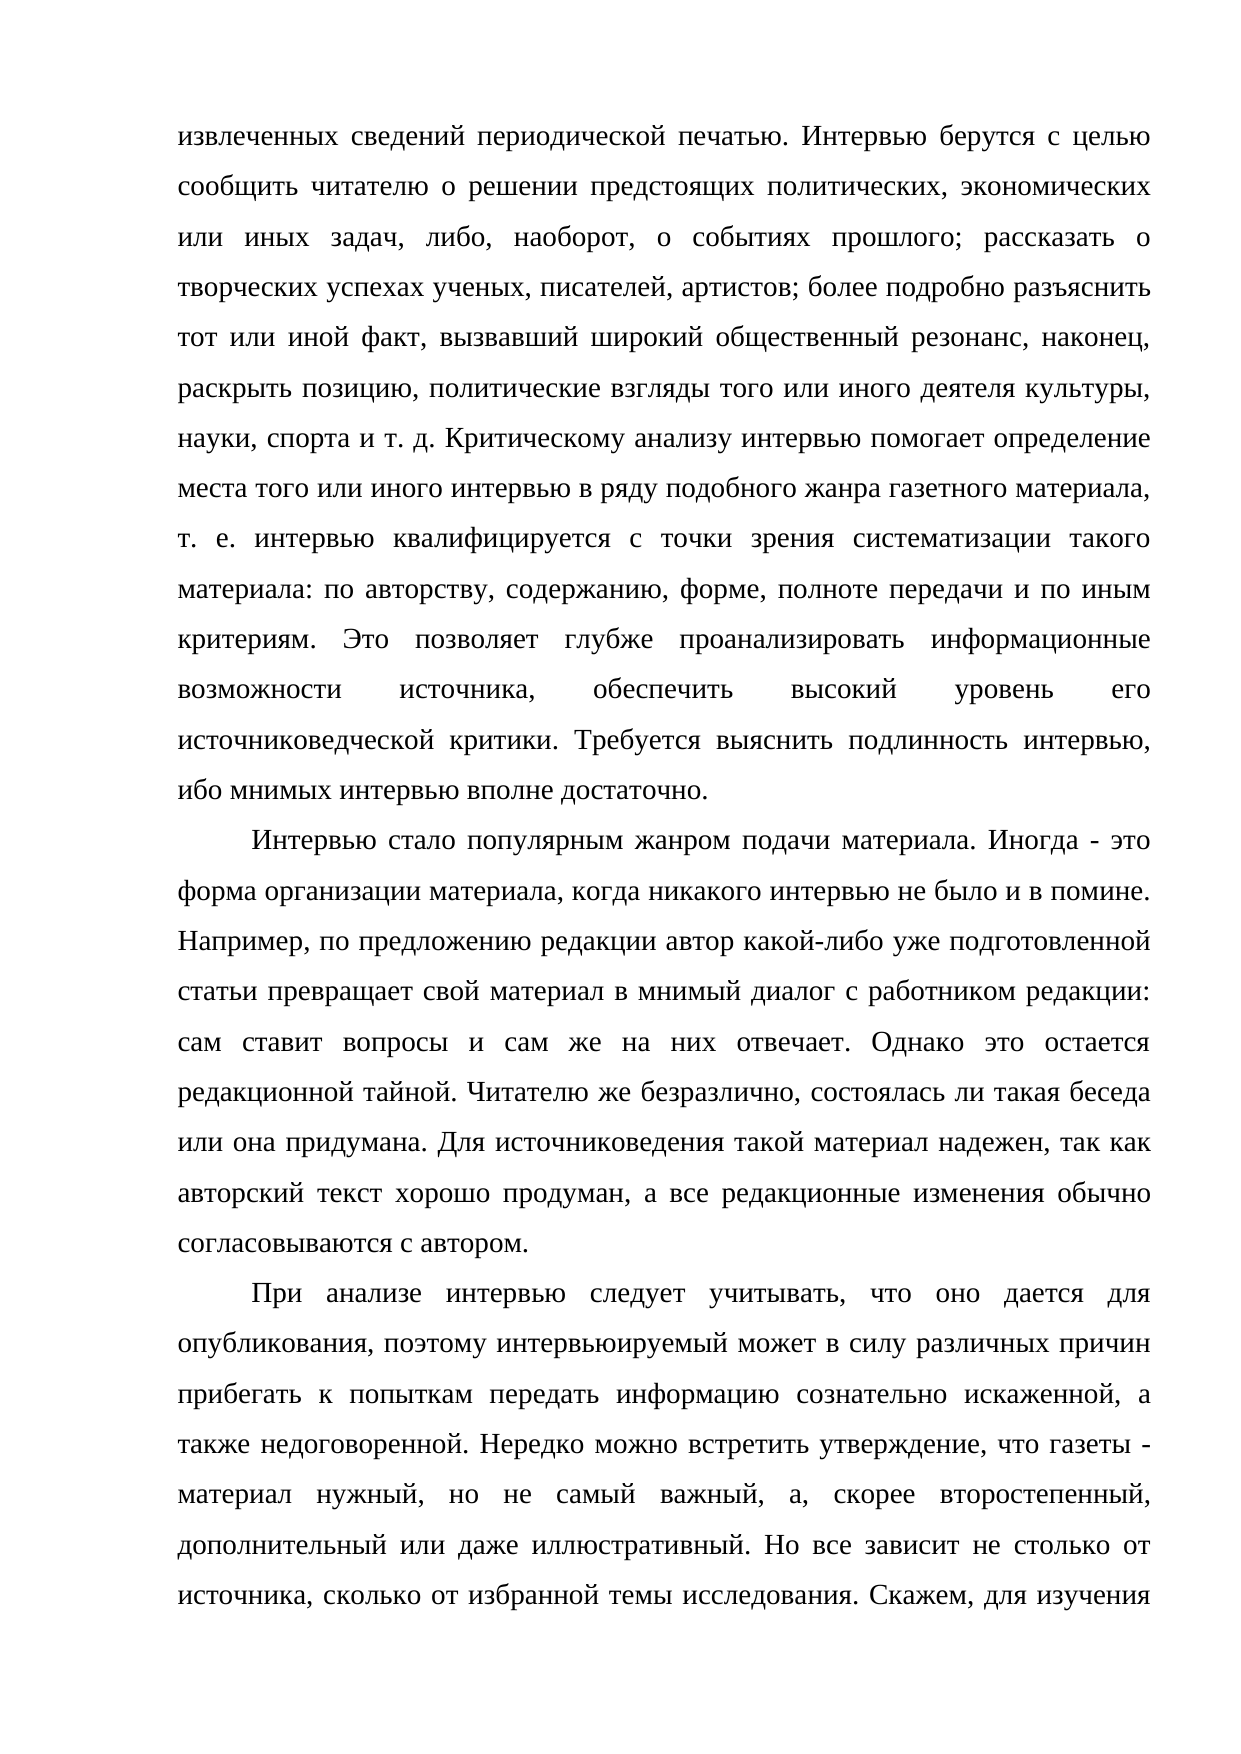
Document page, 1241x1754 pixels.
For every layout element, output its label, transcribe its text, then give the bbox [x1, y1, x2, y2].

text Интервью стало популярным жанром подачи материала. Иногда - это форма организации материала, когда никакого интервью не было и в помине. Например, по предложению редакции автор какой-либо уже подготовленной статьи превращает свой материал в мнимый диалог с работником редакции: сам ставит вопросы и сам же на них отвечает. Однако это остается редакционной тайной. Читателю же безразлично, состоялась ли такая беседа или она придумана. Для источниковедения такой материал надежен, так как авторский текст хорошо продуман, а все редакционные изменения обычно согласовываются с автором. [177, 822, 1152, 1258]
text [177, 1275, 1152, 1611]
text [177, 118, 1152, 806]
